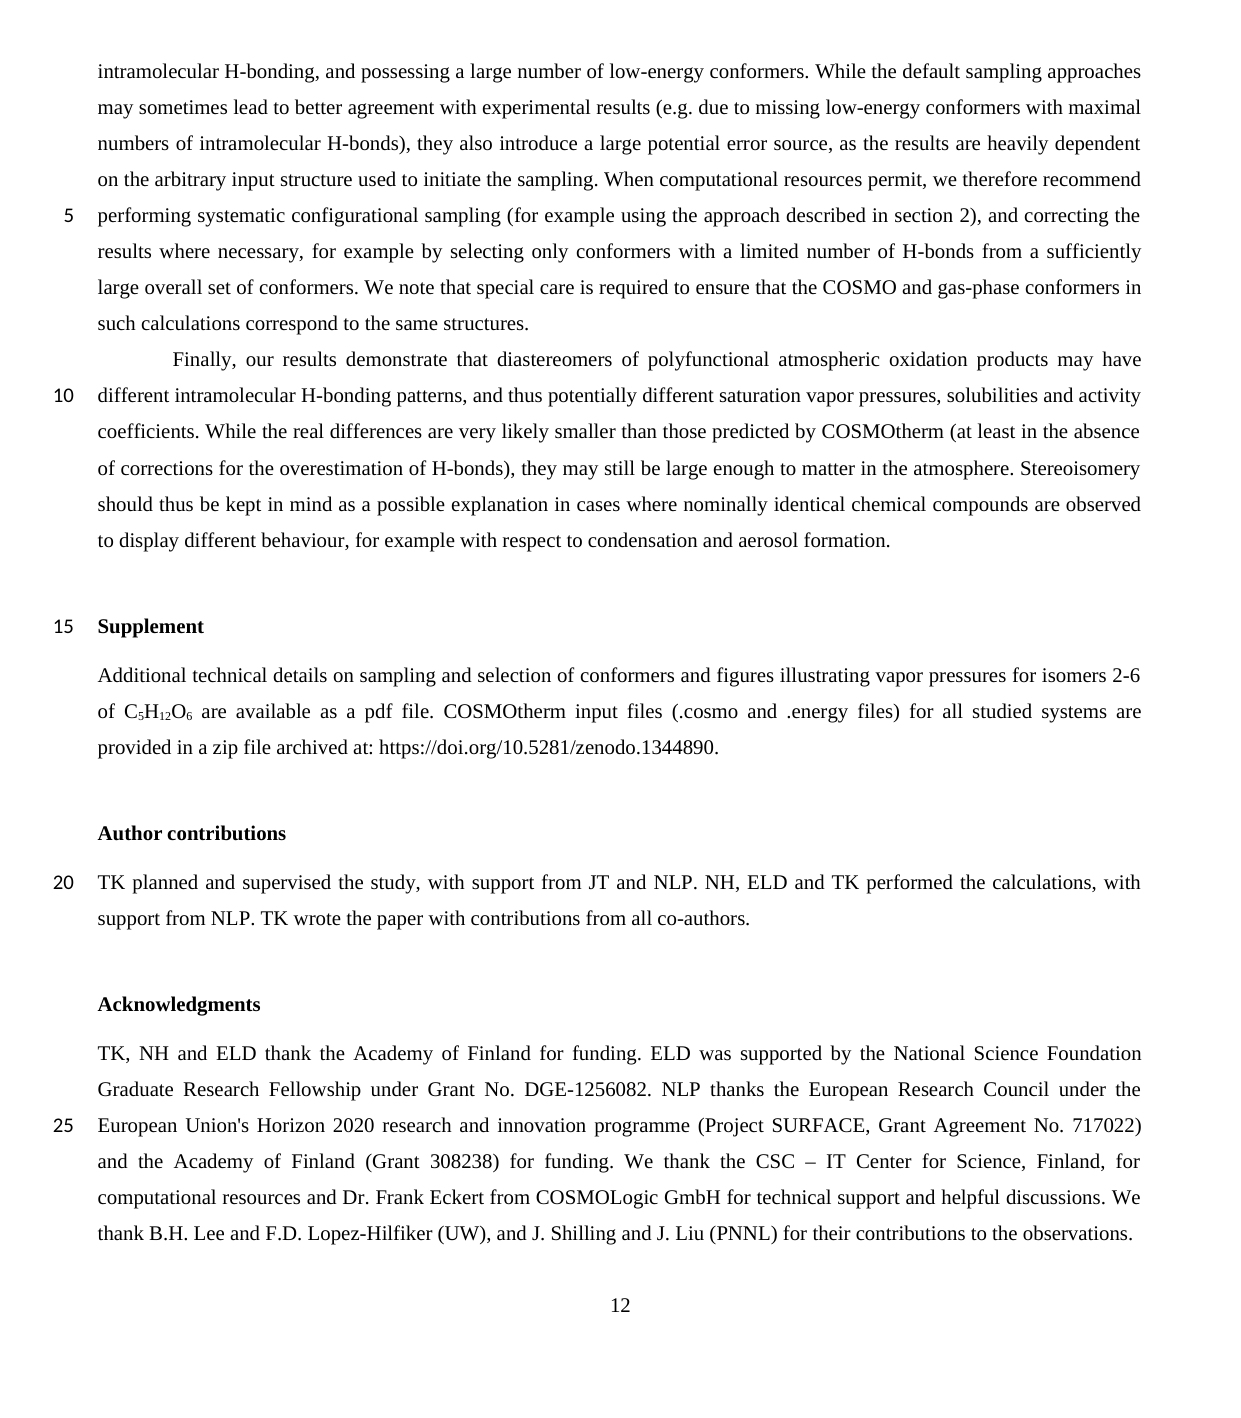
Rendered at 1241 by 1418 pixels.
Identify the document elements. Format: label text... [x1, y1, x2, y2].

text Finally, our results demonstrate that diastereomers of polyfunctional atmospheric oxidation products may have different intramolecular H-bonding patterns, and thus potentially different saturation vapor pressures, solubilities and activity coefficients. While the real differences are very likely smaller than those predicted by COSMOtherm (at least in the absence of corrections for the overestimation of H-bonds), they may still be large enough to matter in the atmosphere. Stereoisomery should thus be kept in mind as a possible explanation in cases where nominally identical chemical compounds are observed to display different behaviour, for example with respect to condensation and aerosol formation. [97, 347, 1143, 552]
text Additional technical details on sampling and selection of conformers and figures illustrating vapor pressures for isomers 2-6 of C5H12O6 are available as a pdf file. COSMOtherm input files (.cosmo and .energy files) for all studied systems are provided in a zip file archived at: https://doi.org/10.5281/zenodo.1344890. [97, 663, 1143, 759]
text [97, 59, 1143, 335]
subtitle Supplement [97, 614, 1143, 638]
text TK planned and supervised the study, with support from JT and NLP. NH, ELD and TK performed the calculations, with support from NLP. TK wrote the paper with contributions from all co-authors. [97, 870, 1143, 930]
subtitle Author contributions [97, 821, 1143, 845]
subtitle Acknowledgments [97, 992, 1143, 1016]
text TK, NH and ELD thank the Academy of Finland for funding. ELD was supported by the National Science Foundation Graduate Research Fellowship under Grant No. DGE-1256082. NLP thanks the European Research Council under the European Union's Horizon 2020 research and innovation programme (Project SURFACE, Grant Agreement No. 717022) and the Academy of Finland (Grant 308238) for funding. We thank the CSC – IT Center for Science, Finland, for computational resources and Dr. Frank Eckert from COSMOLogic GmbH for technical support and helpful discussions. We thank B.H. Lee and F.D. Lopez-Hilfiker (UW), and J. Shilling and J. Liu (PNNL) for their contributions to the observations. [97, 1041, 1143, 1245]
